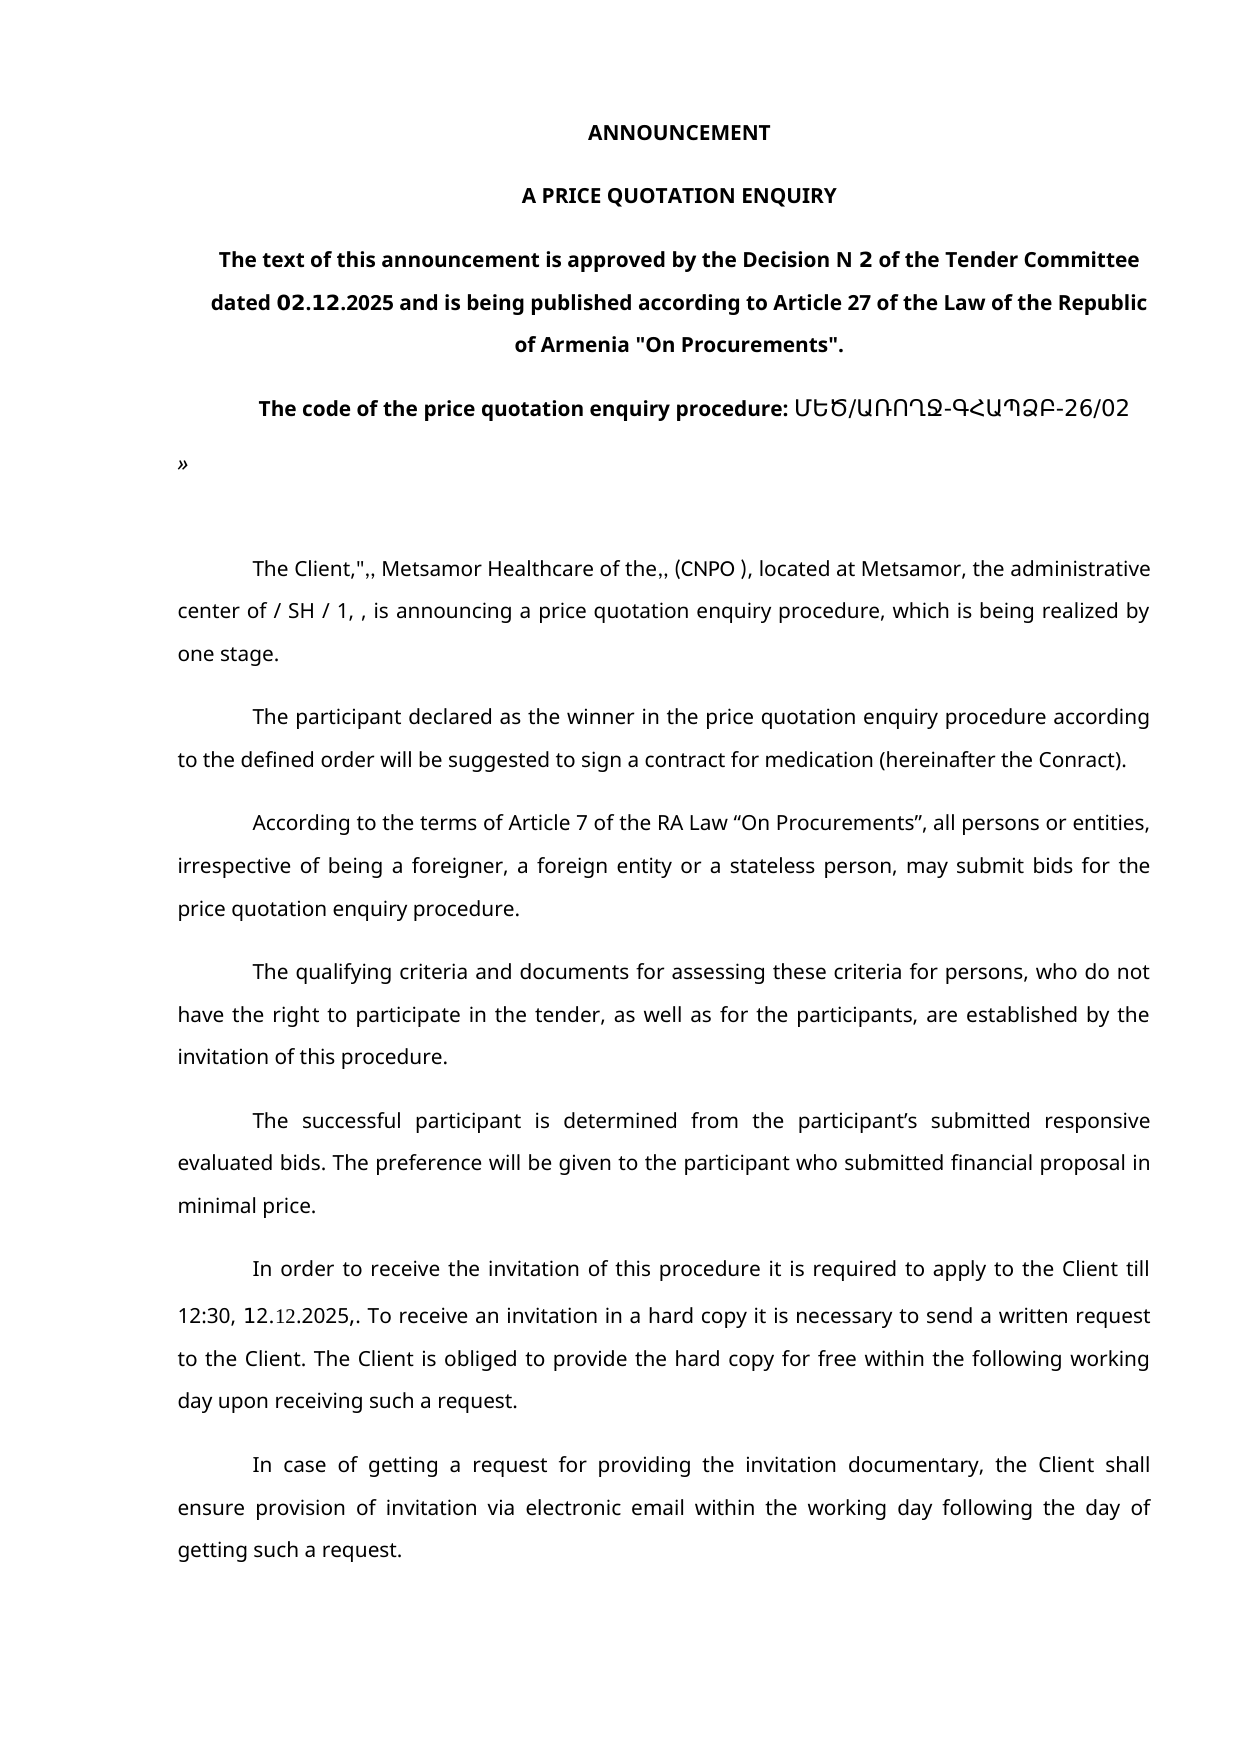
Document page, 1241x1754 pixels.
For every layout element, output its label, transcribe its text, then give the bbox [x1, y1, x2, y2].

text The successful participant is determined from the participant’s submitted responsive evaluated bids. The preference will be given to the participant who submitted financial proposal in minimal price. [177, 1106, 1152, 1219]
text The code of the price quotation enquiry procedure: ՄԵԾ/ԱՌՈՂՋ-ԳՀԱՊՁԲ-26/02 [177, 394, 1152, 422]
text According to the terms of Article 7 of the RA Law “On Procurements”, all persons or entities, irrespective of being a foreigner, a foreign entity or a stateless person, may submit bids for the price quotation enquiry procedure. [177, 808, 1152, 922]
text A PRICE QUOTATION ENQUIRY [207, 182, 1152, 210]
text The Client,",, Metsamor Healthcare of the,, (CNPO ), located at Metsamor, the administrative center of / SH / 1, , is announcing a price quotation enquiry procedure, which is being realized by one stage. [177, 554, 1152, 667]
text The text of this announcement is approved by the Decision N 2 of the Tender Committee dated 02.12.2025 and is being published according to Article 27 of the Law of the Republic of Armenia "On Procurements". [207, 245, 1152, 359]
text » [177, 447, 1152, 478]
text In case of getting a request for providing the invitation documentary, the Client shall ensure provision of invitation via electronic email within the working day following the day of getting such a request. [177, 1450, 1152, 1564]
text ANNOUNCEMENT [207, 118, 1152, 147]
text The qualifying criteria and documents for assessing these criteria for persons, who do not have the right to participate in the tender, as well as for the participants, are established by the invitation of this procedure. [177, 957, 1152, 1071]
text The participant declared as the winner in the price quotation enquiry procedure according to the defined order will be suggested to sign a contract for medication (hereinafter the Conract). [177, 702, 1152, 773]
text In order to receive the invitation of this procedure it is required to apply to the Client till 12:30, 12․12.2025,. To receive an invitation in a hard copy it is necessary to send a written request to the Client. The Client is obliged to provide the hard copy for free within the following working day upon receiving such a request. [177, 1254, 1152, 1415]
